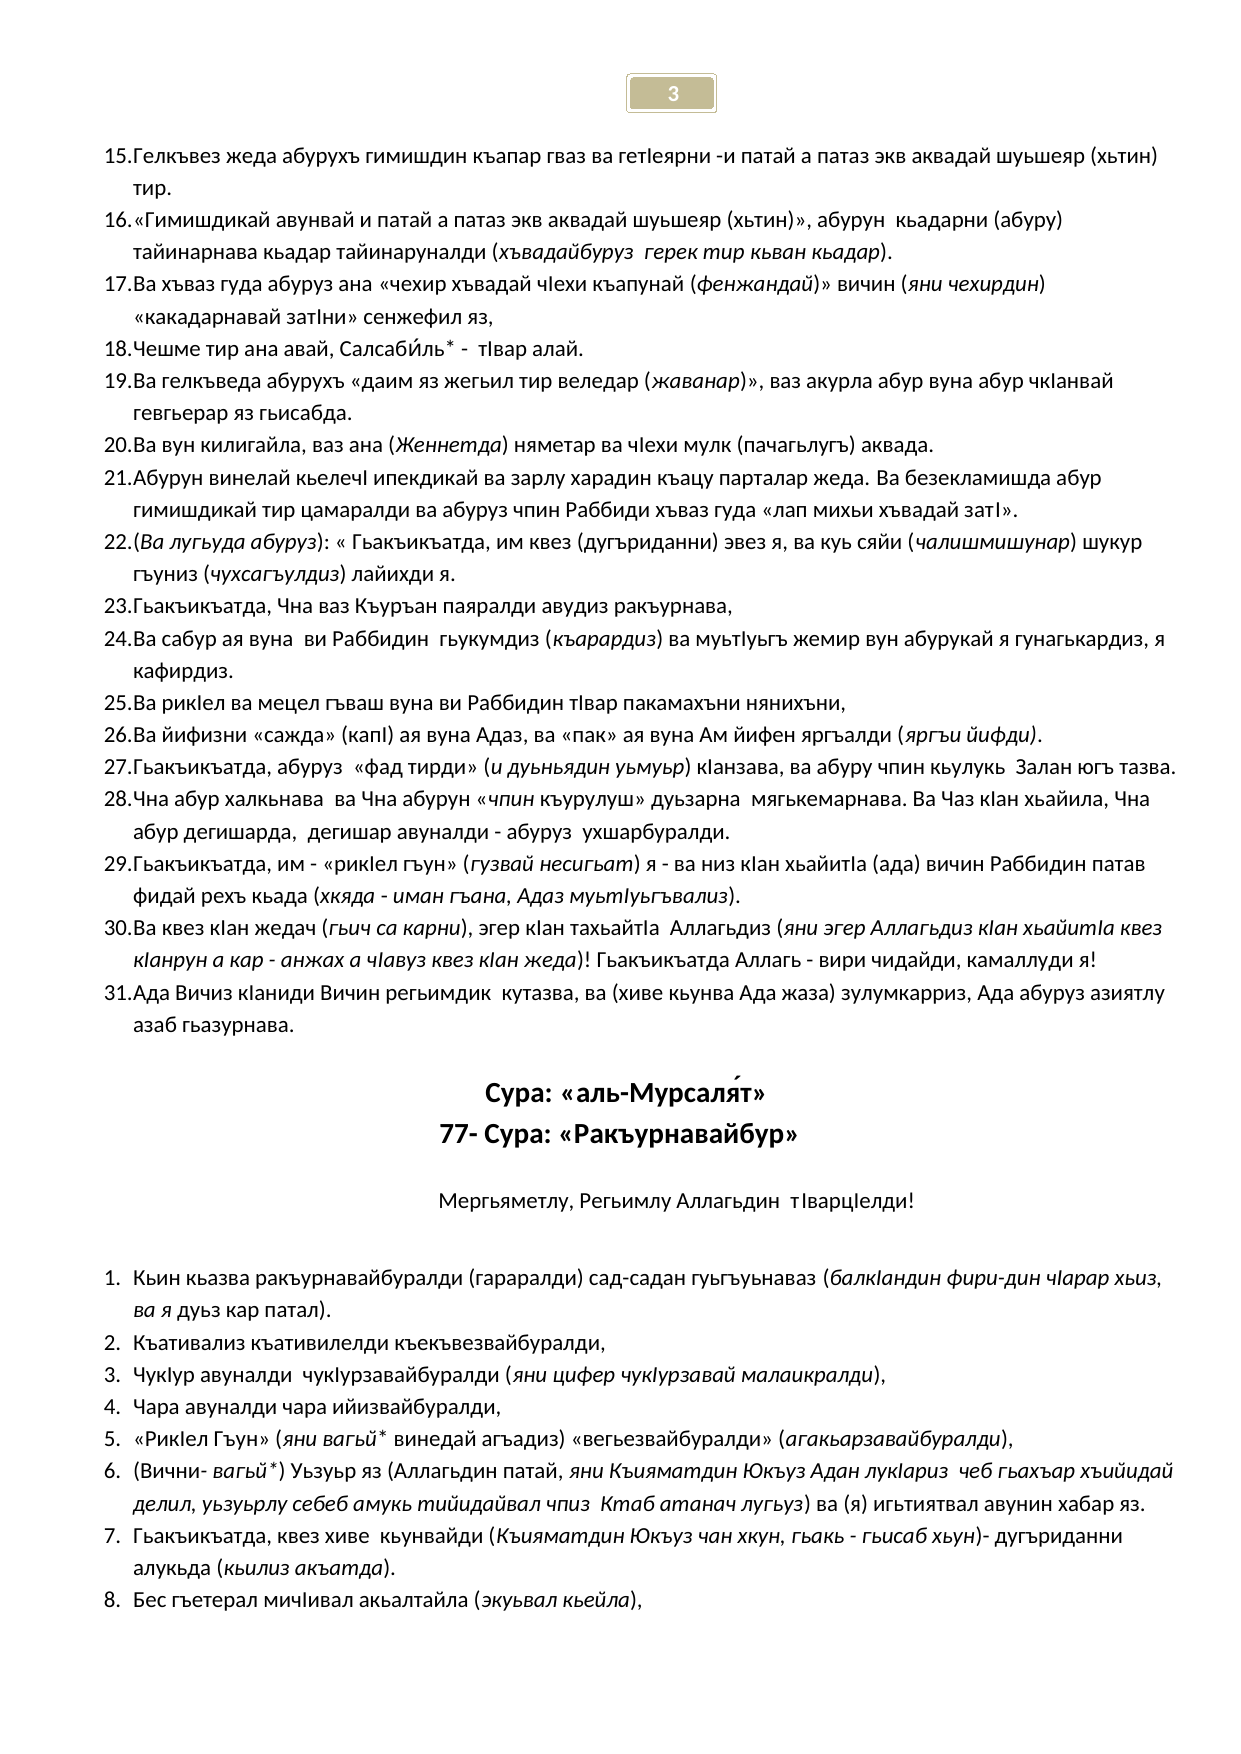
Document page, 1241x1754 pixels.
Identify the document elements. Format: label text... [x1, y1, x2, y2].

list Гелкъвез жеда абурухъ гимишдин къапар гваз ва гетIеярни -и патай а патаз экв аквадай шуьшеяр (хьтин) тир. [103, 141, 1181, 201]
list Ва рикIел ва мецел гъваш вуна ви Раббидин тIвар пакамахъни нянихъни, [103, 688, 1181, 716]
list Къативализ къативилелди къекъвезвайбуралди, [103, 1328, 1181, 1356]
text Мергьяметлу, Регьимлу Аллагьдин тIварцIелди! [103, 1186, 1181, 1214]
list Чара авуналди чара ийизвайбуралди, [103, 1392, 1181, 1420]
list Гьакъикъатда, Чна ваз Къуръан паяралди авудиз ракъурнава, [103, 591, 1181, 619]
list Чешме тир ана авай, Салсаби́ль* - тIвар алай. [103, 334, 1181, 362]
list Ва вун килигайла, ваз ана (Женнетда) няметар ва чIехи мулк (пачагьлугъ) аквада. [103, 431, 1181, 458]
list (Ва лугьуда абуруз): « Гьакъикъатда, им квез (дугъриданни) эвез я, ва куь сяйи (чалишмишунар) шукур гъуниз (чухсагъулдиз) лайихди я. [103, 527, 1181, 587]
list Гьакъикъатда, им - «рикIел гъун» (гузвай несигьат) я - ва низ кIан хьайитIа (ада) вичин Раббидин патав фидай рехъ кьада (хкяда - иман гъана, Адаз муьтIуьгъвализ). [103, 849, 1181, 909]
list Ва квез кIан жедач (гьич са карни), эгер кIан тахьайтIа Аллагьдиз (яни эгер Аллагьдиз кIан хьайитIа квез кIанрун а кар - анжах а чIавуз квез кIан жеда)! Гьакъикъатда Аллагь - вири чидайди, камаллуди я! [103, 913, 1181, 973]
text 77- Сура: «Ракъурнавайбур» [103, 1115, 1181, 1151]
list Ада Вичиз кIаниди Вичин регьимдик кутазва, ва (хиве кьунва Ада жаза) зулумкарриз, Ада абуруз азиятлу азаб гьазурнава. [103, 978, 1181, 1038]
list Бес гъетерал мичIивал акьалтайла (экуьвал кьейла), [103, 1585, 1181, 1613]
list Гьакъикъатда, квез хиве кьунвайди (Къияматдин Юкъуз чан хкун, гьакь - гьисаб хьун)- дугъриданни алукьда (кьилиз акъатда). [103, 1521, 1181, 1581]
list «РикIел Гъун» (яни вагьй* винедай агъадиз) «вегьезвайбуралди» (агакьарзавайбуралди), [103, 1424, 1181, 1452]
list Кьин кьазва ракъурнавайбуралди (гараралди) сад-садан гуьгъуьнаваз (балкIандин фири-дин чIарар хьиз, ва я дуьз кар патал). [103, 1263, 1181, 1323]
list ЧукIур авуналди чукIурзавайбуралди (яни цифер чукIурзавай малаикралди), [103, 1360, 1181, 1388]
list Чна абур халкьнава ва Чна абурун «чпин къурулуш» дуьзарна мягькемарнава. Ва Чаз кIан хьайила, Чна абур дегишарда, дегишар авуналди - абуруз ухшарбуралди. [103, 784, 1181, 845]
list Абурун винелай кьелечI ипекдикай ва зарлу харадин къацу парталар жеда. Ва безекламишда абур гимишдикай тир цамаралди ва абуруз чпин Раббиди хъваз гуда «лап михьи хъвадай затI». [103, 463, 1181, 523]
list Ва йифизни «сажда» (капI) ая вуна Адаз, ва «пак» ая вуна Ам йифен яргъалди (яргъи йифди). [103, 720, 1181, 748]
text Сура: «аль-Мурсаля́т» [103, 1074, 1181, 1110]
list Ва сабур ая вуна ви Раббидин гьукумдиз (къарардиз) ва муьтIуьгъ жемир вун абурукай я гунагькардиз, я кафирдиз. [103, 624, 1181, 684]
list Ва хъваз гуда абуруз ана «чехир хъвадай чIехи къапунай (фенжандай)» вичин (яни чехирдин) «какадарнавай затIни» сенжефил яз, [103, 269, 1181, 330]
list Ва гелкъведа абурухъ «даим яз жегьил тир веледар (жаванар)», ваз акурла абур вуна абур чкIанвай гевгьерар яз гьисабда. [103, 366, 1181, 426]
list «Гимишдикай авунвай и патай а патаз экв аквадай шуьшеяр (хьтин)», абурун кьадарни (абуру) тайинарнава кьадар тайинаруналди (хъвадайбуруз герек тир кьван кьадар). [103, 205, 1181, 265]
list (Вични- вагьй*) Уьзуьр яз (Аллагьдин патай, яни Къияматдин Юкъуз Адан лукIариз чеб гьахъар хъийидай делил, уьзуьрлу себеб амукь тийидайвал чпиз Ктаб атанач лугьуз) ва (я) игьтиятвал авунин хабар яз. [103, 1456, 1181, 1517]
list Гьакъикъатда, абуруз «фад тирди» (и дуьньядин уьмуьр) кIанзава, ва абуру чпин кьулукь Залан югъ тазва. [103, 752, 1181, 780]
